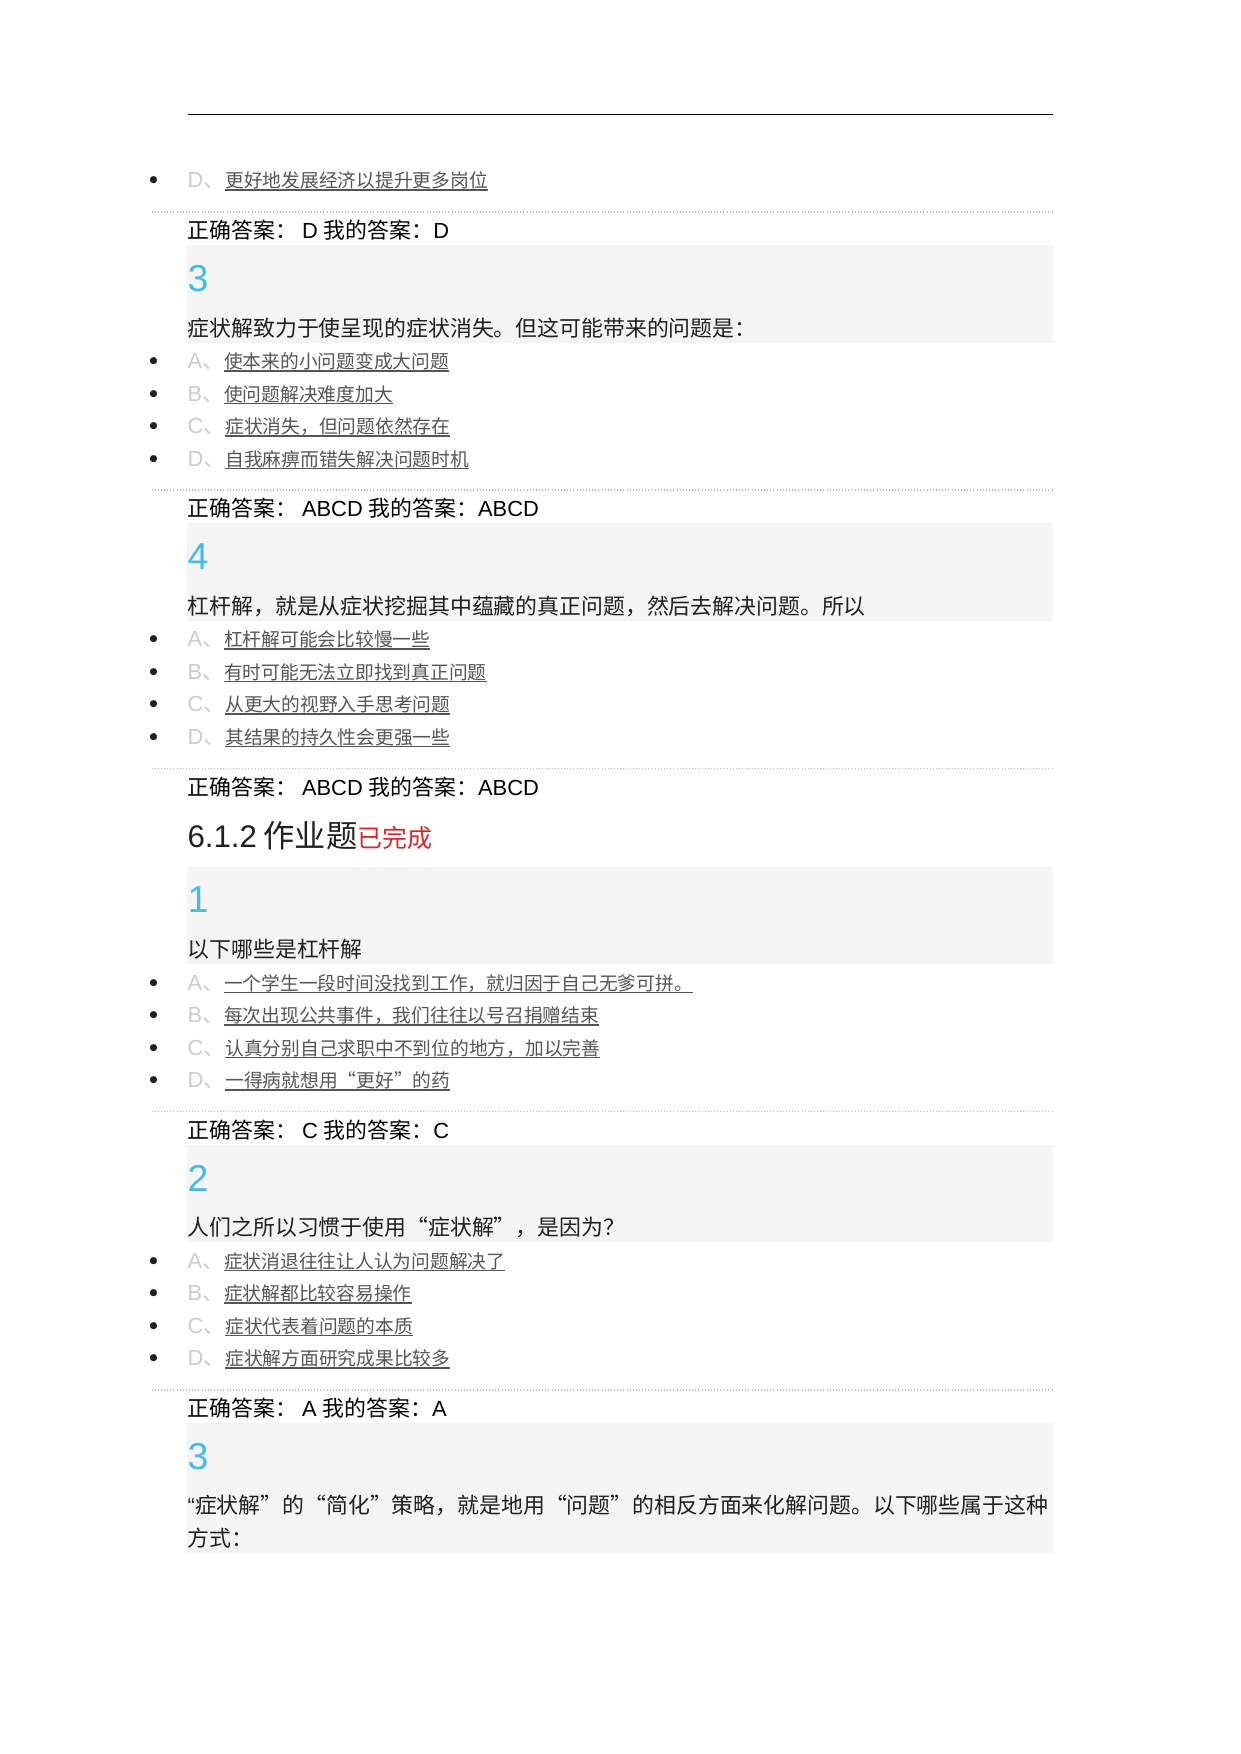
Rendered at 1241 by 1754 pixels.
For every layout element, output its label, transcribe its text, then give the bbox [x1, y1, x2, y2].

list B、有时可能无法立即找到真正问题 [150, 653, 1053, 686]
text 1 [187, 867, 1053, 932]
text 症状解致力于使呈现的症状消失。但这可能带来的问题是： [187, 310, 1053, 343]
list C、症状代表着问题的本质 [150, 1307, 1053, 1340]
text 3 [187, 1423, 1053, 1488]
text 人们之所以习惯于使用“症状解”，是因为？ [187, 1210, 1053, 1242]
text 2 [187, 1145, 1053, 1210]
list C、从更大的视野入手思考问题 [150, 686, 1053, 718]
text “症状解”的“简化”策略，就是地用“问题”的相反方面来化解问题。以下哪些属于这种方式： [187, 1488, 1053, 1553]
list D、其结果的持久性会更强一些 [150, 718, 1053, 769]
list A、症状消退往往让人认为问题解决了 [150, 1242, 1053, 1275]
text 以下哪些是杠杆解 [187, 932, 1053, 964]
list D、症状解方面研究成果比较多 [150, 1340, 1053, 1391]
list C、症状消失，但问题依然存在 [150, 408, 1053, 440]
list D、一得病就想用“更好”的药 [150, 1062, 1053, 1112]
text 正确答案： ABCD 我的答案：ABCD [187, 769, 1053, 802]
list A、杠杆解可能会比较慢一些 [150, 621, 1053, 653]
list A、一个学生一段时间没找到工作，就归因于自己无爹可拼。 [150, 964, 1053, 997]
list C、认真分别自己求职中不到位的地方，加以完善 [150, 1029, 1053, 1062]
text 杠杆解，就是从症状挖掘其中蕴藏的真正问题，然后去解决问题。所以 [187, 588, 1053, 621]
list A、使本来的小问题变成大问题 [150, 343, 1053, 375]
text 正确答案： A 我的答案：A [187, 1391, 1053, 1423]
list D、自我麻痹而错失解决问题时机 [150, 440, 1053, 491]
list B、使问题解决难度加大 [150, 375, 1053, 408]
text 正确答案： ABCD 我的答案：ABCD [187, 491, 1053, 523]
text 正确答案： C 我的答案：C [187, 1112, 1053, 1145]
list D、更好地发展经济以提升更多岗位 [150, 162, 1053, 213]
text 4 [187, 523, 1053, 588]
list B、每次出现公共事件，我们往往以号召捐赠结束 [150, 997, 1053, 1029]
list B、症状解都比较容易操作 [150, 1275, 1053, 1307]
text 3 [187, 245, 1053, 310]
text 正确答案： D 我的答案：D [187, 213, 1053, 245]
subtitle 6.1.2作业题已完成 [187, 802, 1053, 867]
